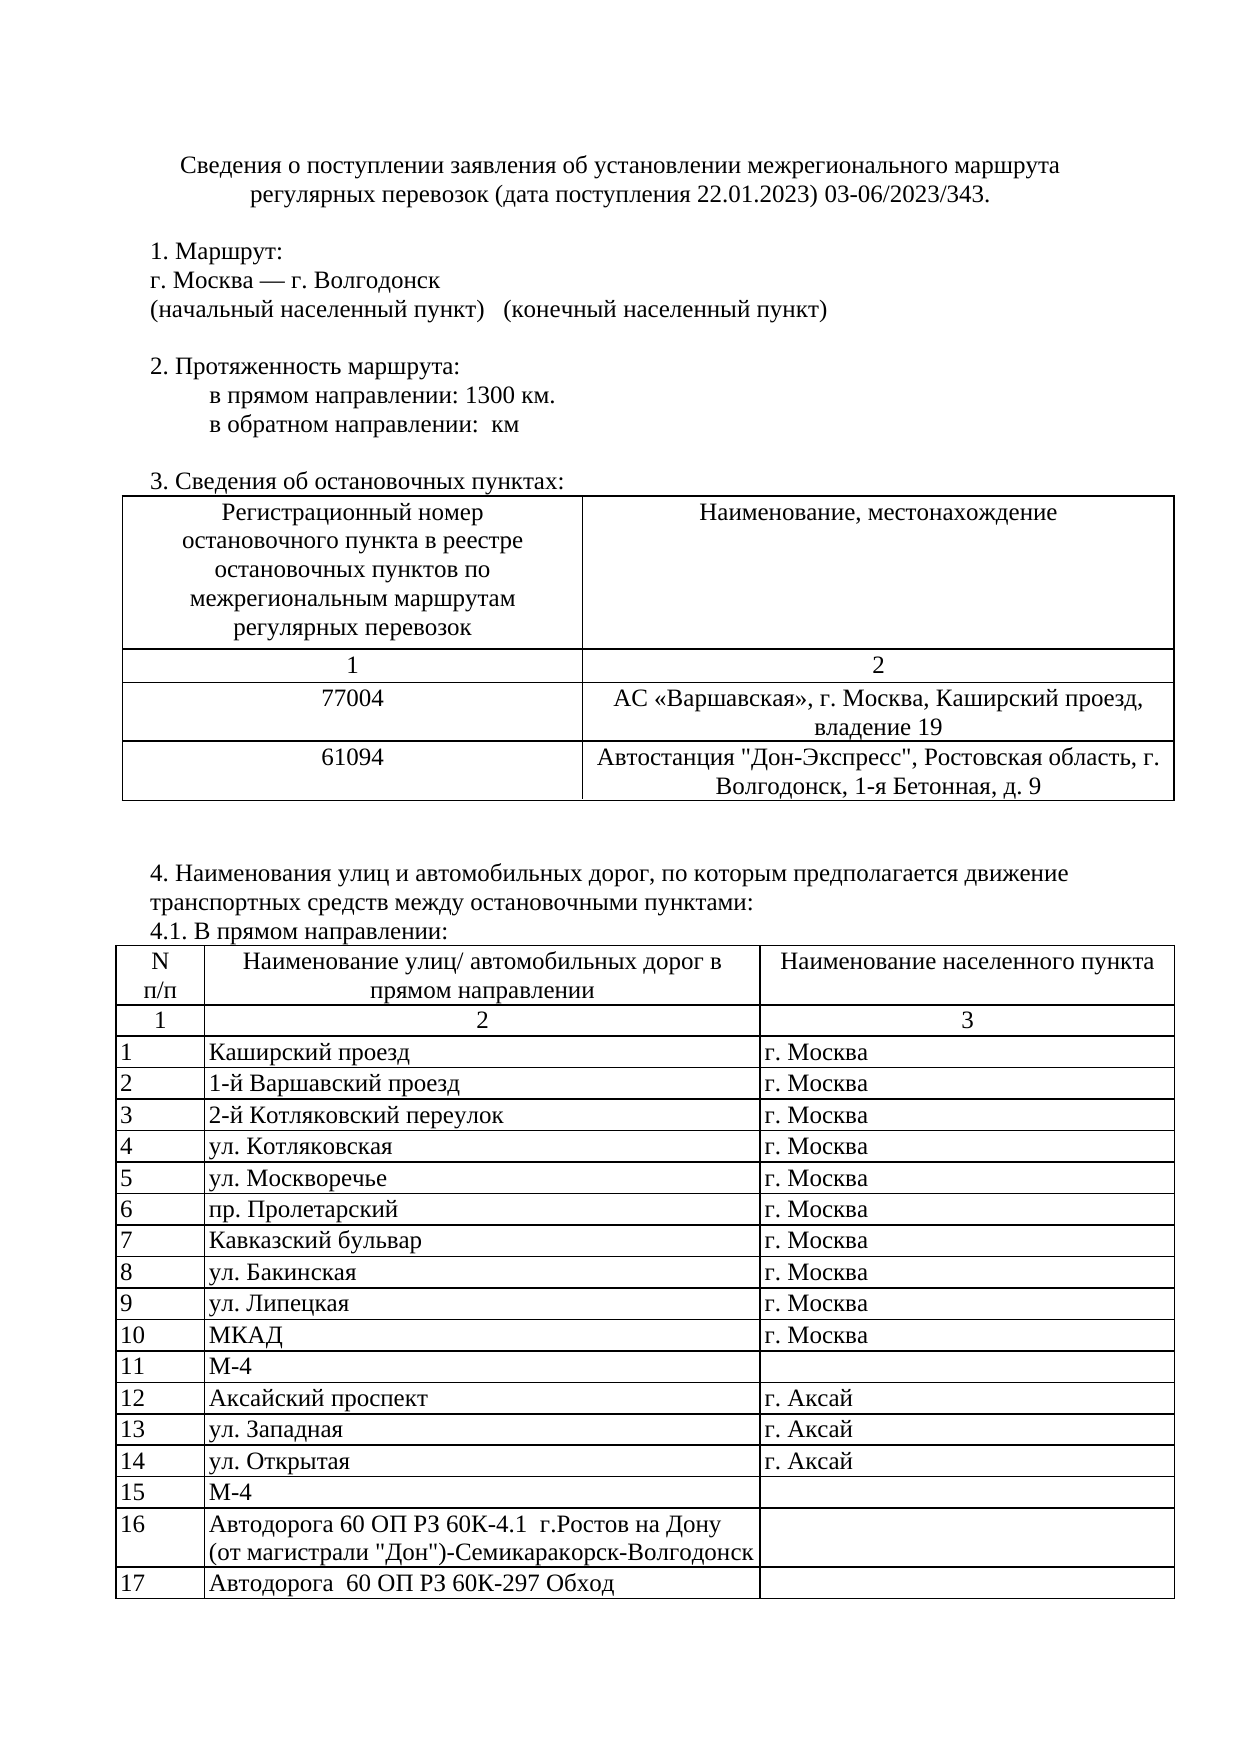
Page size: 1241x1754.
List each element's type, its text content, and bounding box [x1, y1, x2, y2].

table_cell ул. Бакинская [205, 1257, 759, 1287]
table_cell [761, 1352, 1174, 1381]
table_cell [761, 1568, 1174, 1598]
table_cell г. Москва [761, 1257, 1174, 1287]
table_cell 2-й Котляковский переулок [205, 1100, 759, 1130]
table_cell [761, 1509, 1174, 1566]
table_cell Аксайский проспект [205, 1383, 759, 1413]
table_header Наименование населенного пункта [761, 946, 1174, 1004]
table_cell 1 [117, 1006, 204, 1035]
table_cell Автодорога 60 ОП РЗ 60К-4.1 г.Ростов на Дону (от магистрали "Дон")-Семикаракорск-Волгодонск [205, 1509, 759, 1566]
table_cell 9 [117, 1289, 204, 1318]
text г. Москва — г. Волгодонск [150, 265, 1090, 294]
table_cell г. Москва [761, 1131, 1174, 1161]
table_cell 16 [117, 1509, 204, 1566]
text в обратном направлении: км [150, 409, 1090, 437]
table_cell 1-й Варшавский проезд [205, 1068, 759, 1098]
table_cell г. Москва [761, 1194, 1174, 1224]
table_cell г. Москва [761, 1226, 1174, 1256]
table_cell 2 [205, 1006, 759, 1035]
table_header N п/п [117, 946, 204, 1004]
table_cell г. Аксай [761, 1446, 1174, 1476]
table_cell 77004 [123, 683, 582, 740]
table_cell 13 [117, 1415, 204, 1444]
table_cell Каширский проезд [205, 1037, 759, 1067]
table_cell М-4 [205, 1477, 759, 1507]
text (начальный населенный пункт) (конечный населенный пункт) [150, 294, 1090, 322]
table_cell г. Москва [761, 1320, 1174, 1350]
text 2. Протяженность маршрута: [150, 351, 1090, 380]
table_cell АС «Варшавская», г. Москва, Каширский проезд, владение 19 [583, 683, 1173, 740]
table_header Наименование, местонахождение [583, 497, 1173, 648]
table_cell ул. Западная [205, 1415, 759, 1444]
table_cell ул. Котляковская [205, 1131, 759, 1161]
table_cell г. Москва [761, 1163, 1174, 1193]
table_cell 15 [117, 1477, 204, 1507]
table_cell Кавказский бульвар [205, 1226, 759, 1256]
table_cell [205, 1568, 759, 1598]
table_cell МКАД [205, 1320, 759, 1350]
table_cell 61094 [123, 742, 582, 799]
table_cell 17 [117, 1568, 204, 1598]
text Сведения о поступлении заявления об установлении межрегионального маршрута регулярных перевозок (дата поступления 22.01.2023) 03-06/2023/343. [150, 150, 1090, 207]
table_cell г. Москва [761, 1100, 1174, 1130]
table_cell 1 [117, 1037, 204, 1067]
table_cell 4 [117, 1131, 204, 1161]
text в прямом направлении: 1300 км. [150, 380, 1090, 409]
table_cell 3 [761, 1006, 1174, 1035]
table_cell ул. Липецкая [205, 1289, 759, 1318]
table_cell 2 [117, 1068, 204, 1098]
text 1. Маршрут: [150, 236, 1090, 265]
table_header Регистрационный номер остановочного пункта в реестре остановочных пунктов по межрегиональным маршрутам регулярных перевозок [123, 497, 582, 648]
table_cell 3 [117, 1100, 204, 1130]
table_cell г. Аксай [761, 1383, 1174, 1413]
text 3. Сведения об остановочных пунктах: [150, 466, 1090, 495]
text 4.1. В прямом направлении: [150, 916, 1090, 945]
table_cell 12 [117, 1383, 204, 1413]
table_cell 5 [117, 1163, 204, 1193]
table_cell [761, 1477, 1174, 1507]
table_cell г. Москва [761, 1068, 1174, 1098]
table_cell 2 [583, 650, 1173, 681]
table_cell ул. Москворечье [205, 1163, 759, 1193]
table_cell г. Москва [761, 1289, 1174, 1318]
table_cell г. Москва [761, 1037, 1174, 1067]
table_cell 6 [117, 1194, 204, 1224]
text 4. Наименования улиц и автомобильных дорог, по которым предполагается движение транспортных средств между остановочными пунктами: [150, 858, 1090, 916]
table_cell Автостанция "Дон-Экспресс", Ростовская область, г. Волгодонск, 1-я Бетонная, д. 9 [583, 742, 1173, 799]
table_cell 7 [117, 1226, 204, 1256]
table_cell 1 [123, 650, 582, 681]
table_cell пр. Пролетарский [205, 1194, 759, 1224]
table_cell г. Аксай [761, 1415, 1174, 1444]
table_header Наименование улиц/ автомобильных дорог в прямом направлении [205, 946, 759, 1004]
table_cell 10 [117, 1320, 204, 1350]
table_cell 8 [117, 1257, 204, 1287]
table_cell 11 [117, 1352, 204, 1381]
table_cell М-4 [205, 1352, 759, 1381]
table_cell 14 [117, 1446, 204, 1476]
table_cell ул. Открытая [205, 1446, 759, 1476]
